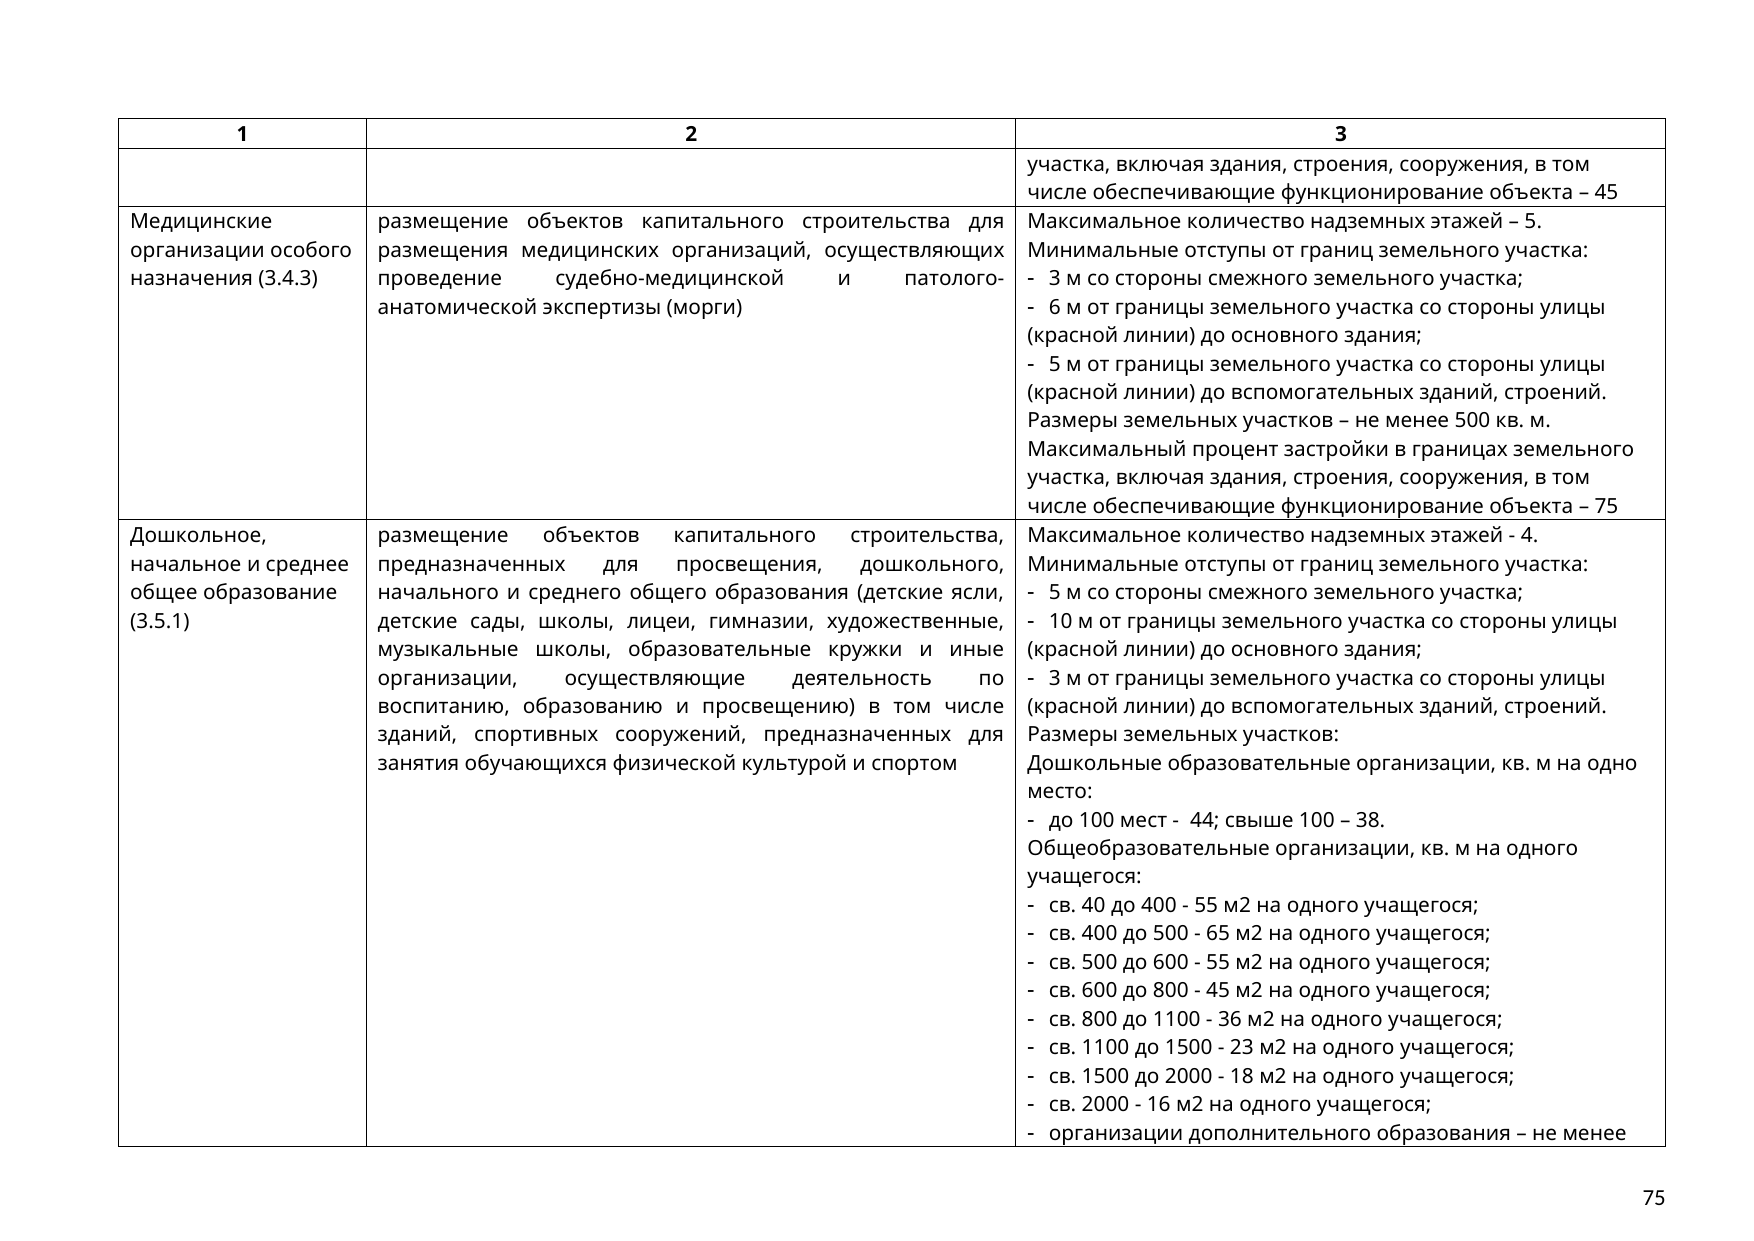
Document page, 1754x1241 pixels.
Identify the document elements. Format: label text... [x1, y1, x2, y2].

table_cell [119, 149, 366, 206]
table_header 2 [367, 119, 1015, 148]
table_cell Максимальное количество надземных этажей – 5. Минимальные отступы от границ земельного участка: 3 м со стороны смежного земельного участка; 6 м от границы земельного участка со стороны улицы (красной линии) до основного здания; 5 м от границы земельного участка со стороны улицы (красной линии) до вспомогательных зданий, строений. Размеры земельных участков – не менее 500 кв. м. Максимальный процент застройки в границах земельного участка, включая здания, строения, сооружения, в том числе обеспечивающие функционирование объекта – 75 [1016, 207, 1665, 519]
table_cell размещение объектов капитального строительства для размещения медицинских организаций, осуществляющих проведение судебно-медицинской и патолого-анатомической экспертизы (морги) [367, 207, 1015, 519]
table_cell Медицинские организации особого назначения (3.4.3) [119, 207, 366, 519]
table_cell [367, 149, 1015, 206]
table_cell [1016, 149, 1665, 206]
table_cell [1016, 520, 1665, 1146]
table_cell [119, 520, 366, 1146]
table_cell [367, 520, 1015, 1146]
table_header 3 [1016, 119, 1665, 148]
table_header 1 [119, 119, 366, 148]
